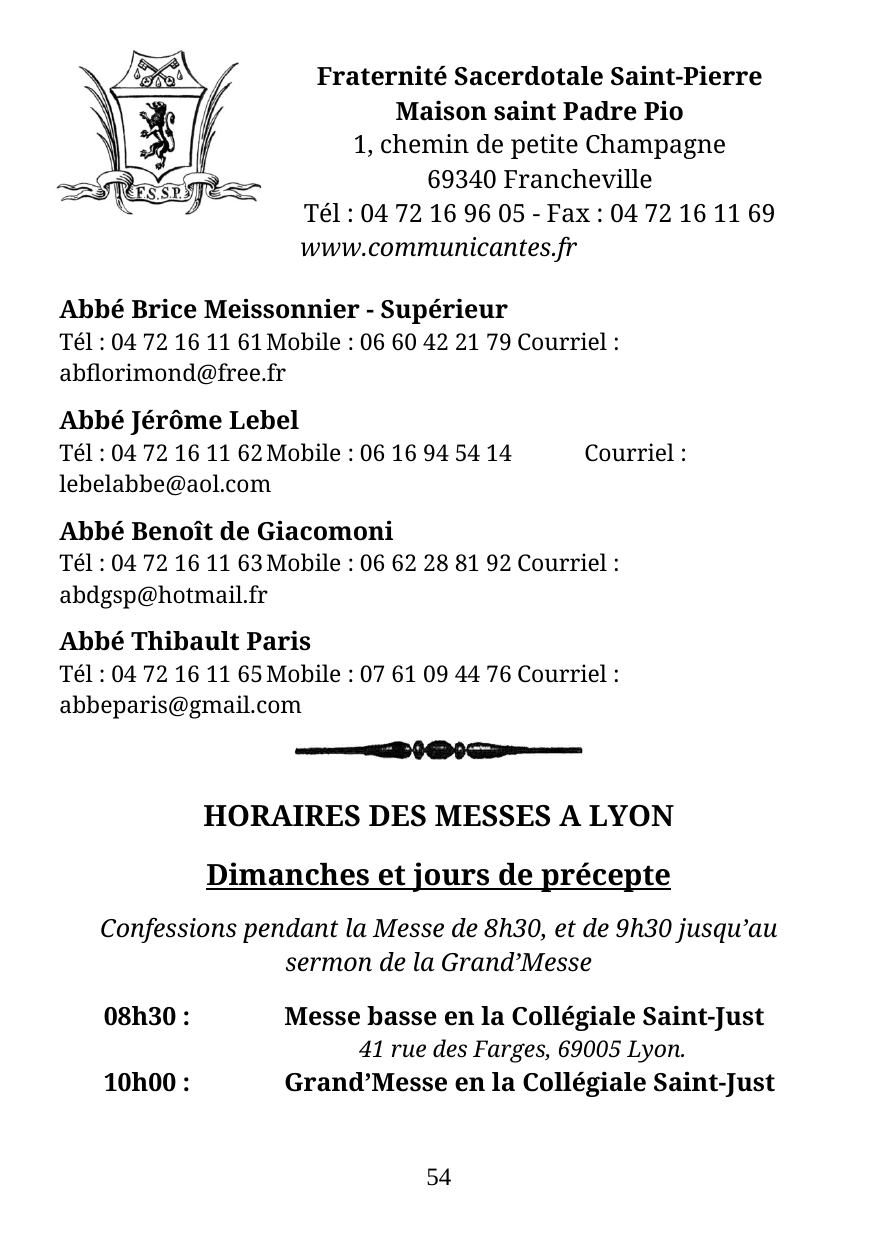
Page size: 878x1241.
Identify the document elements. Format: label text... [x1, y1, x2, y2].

text Maison saint Padre Pio [262, 93, 818, 127]
text Abbé Benoît de Giacomoni [59, 513, 818, 547]
text 1, chemin de petite Champagne [262, 127, 818, 161]
text Tél : 04 72 16 11 65 Mobile : 07 61 09 44 76 Courriel : abbeparis@gmail.com [59, 658, 818, 721]
text Abbé Jérôme Lebel [59, 403, 818, 437]
text www.communicantes.fr [59, 229, 818, 263]
picture [294, 740, 583, 760]
text 41 rue des Farges, 69005 Lyon. [59, 1033, 818, 1064]
picture [55, 49, 262, 215]
text Dimanches et jours de précepte [59, 854, 818, 894]
text Abbé Brice Meissonnier - Supérieur [59, 292, 818, 326]
text 69340 Francheville [262, 161, 818, 195]
text 08h30 : Messe basse en la Collégiale Saint-Just [59, 999, 818, 1033]
text 10h00 : Grand’Messe en la Collégiale Saint-Just [59, 1064, 818, 1098]
text Confessions pendant la Messe de 8h30, et de 9h30 jusqu’au sermon de la Grand’Messe [59, 911, 818, 979]
text Abbé Thibault Paris [59, 624, 818, 658]
text HORAIRES DES MESSES A LYON [59, 795, 818, 834]
text Fraternité Sacerdotale Saint-Pierre [262, 59, 818, 93]
text Tél : 04 72 16 96 05 - Fax : 04 72 16 11 69 [59, 195, 818, 229]
text Tél : 04 72 16 11 61 Mobile : 06 60 42 21 79 Courriel : abflorimond@free.fr [59, 326, 818, 388]
text Tél : 04 72 16 11 62 Mobile : 06 16 94 54 14 Courriel : lebelabbe@aol.com [59, 437, 818, 499]
text Tél : 04 72 16 11 63 Mobile : 06 62 28 81 92 Courriel : abdgsp@hotmail.fr [59, 547, 818, 610]
